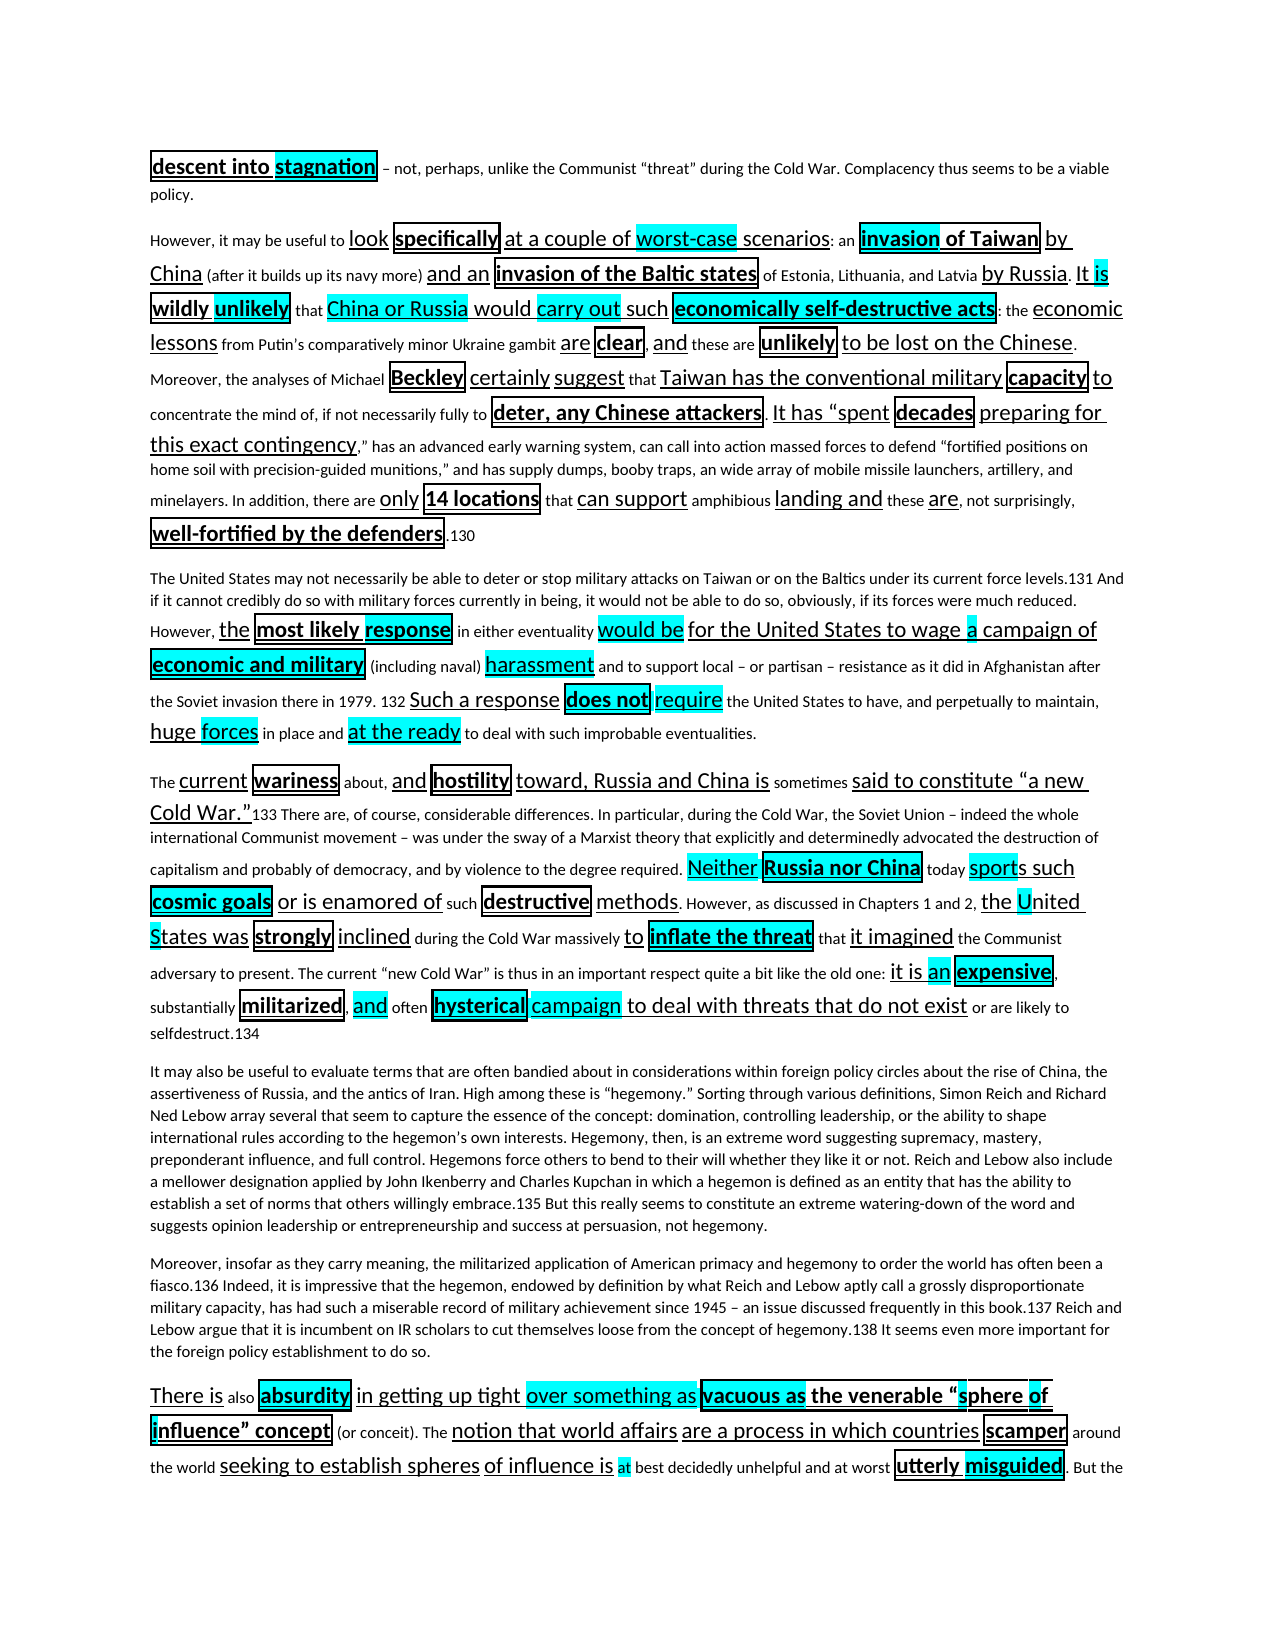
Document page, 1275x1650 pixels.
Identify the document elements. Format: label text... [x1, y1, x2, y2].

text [150, 150, 1125, 204]
text It may also be useful to evaluate terms that are often bandied about in considerations within foreign policy circles about the rise of China, the assertiveness of Russia, and the antics of Iran. High among these is “hegemony.” Sorting through various definitions, Simon Reich and Richard Ned Lebow array several that seem to capture the essence of the concept: domination, controlling leadership, or the ability to shape international rules according to the hegemon’s own interests. Hegemony, then, is an extreme word suggesting supremacy, mastery, preponderant influence, and full control. Hegemons force others to bend to their will whether they like it or not. Reich and Lebow also include a mellower designation applied by John Ikenberry and Charles Kupchan in which a hegemon is defined as an entity that has the ability to establish a set of norms that others willingly embrace.135 But this really seems to constitute an extreme watering-down of the word and suggests opinion leadership or entrepreneurship and success at persuasion, not hegemony. [150, 1062, 1125, 1235]
text The current wariness about, and hostility toward, Russia and China is sometimes said to constitute “a new Cold War.”133 There are, of course, considerable differences. In particular, during the Cold War, the Soviet Union – indeed the whole international Communist movement – was under the sway of a Marxist theory that explicitly and determinedly advocated the destruction of capitalism and probably of democracy, and by violence to the degree required. Neither Russia nor China today sports such cosmic goals or is enamored of such destructive methods. However, as discussed in Chapters 1 and 2, the United States was strongly inclined during the Cold War massively to inflate the threat that it imagined the Communist adversary to present. The current “new Cold War” is thus in an important respect quite a bit like the old one: it is an expensive, substantially militarized, and often hysterical campaign to deal with threats that do not exist or are likely to selfdestruct.134 [150, 764, 1125, 1043]
text Moreover, insofar as they carry meaning, the militarized application of American primacy and hegemony to order the world has often been a fiasco.136 Indeed, it is impressive that the hegemon, endowed by definition by what Reich and Lebow aptly call a grossly disproportionate military capacity, has had such a miserable record of military achievement since 1945 – an issue discussed frequently in this book.137 Reich and Lebow argue that it is incumbent on IR scholars to cut themselves loose from the concept of hegemony.138 It seems even more important for the foreign policy establishment to do so. [150, 1253, 1125, 1361]
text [150, 1379, 1125, 1481]
text The United States may not necessarily be able to deter or stop military attacks on Taiwan or on the Baltics under its current force levels.131 And if it cannot credibly do so with military forces currently in being, it would not be able to do so, obviously, if its forces were much reduced. However, the most likely response in either eventuality would be for the United States to wage a campaign of economic and military (including naval) harassment and to support local – or partisan – resistance as it did in Afghanistan after the Soviet invasion there in 1979. 132 Such a response does not require the United States to have, and perpetually to maintain, huge forces in place and at the ready to deal with such improbable eventualities. [150, 568, 1125, 745]
text However, it may be useful to look specifically at a couple of worst-case scenarios: an invasion of Taiwan by China (after it builds up its navy more) and an invasion of the Baltic states of Estonia, Lithuania, and Latvia by Russia. It is wildly unlikely that China or Russia would carry out such economically self-destructive acts: the economic lessons from Putin’s comparatively minor Ukraine gambit are clear, and these are unlikely to be lost on the Chinese. Moreover, the analyses of Michael Beckley certainly suggest that Taiwan has the conventional military capacity to concentrate the mind of, if not necessarily fully to deter, any Chinese attackers. It has “spent decades preparing for this exact contingency,” has an advanced early warning system, can call into action massed forces to defend “fortified positions on home soil with precision-guided munitions,” and has supply dumps, booby traps, an wide array of mobile missile launchers, artillery, and minelayers. In addition, there are only 14 locations that can support amphibious landing and these are, not surprisingly, well-fortified by the defenders.130 [150, 222, 1125, 549]
